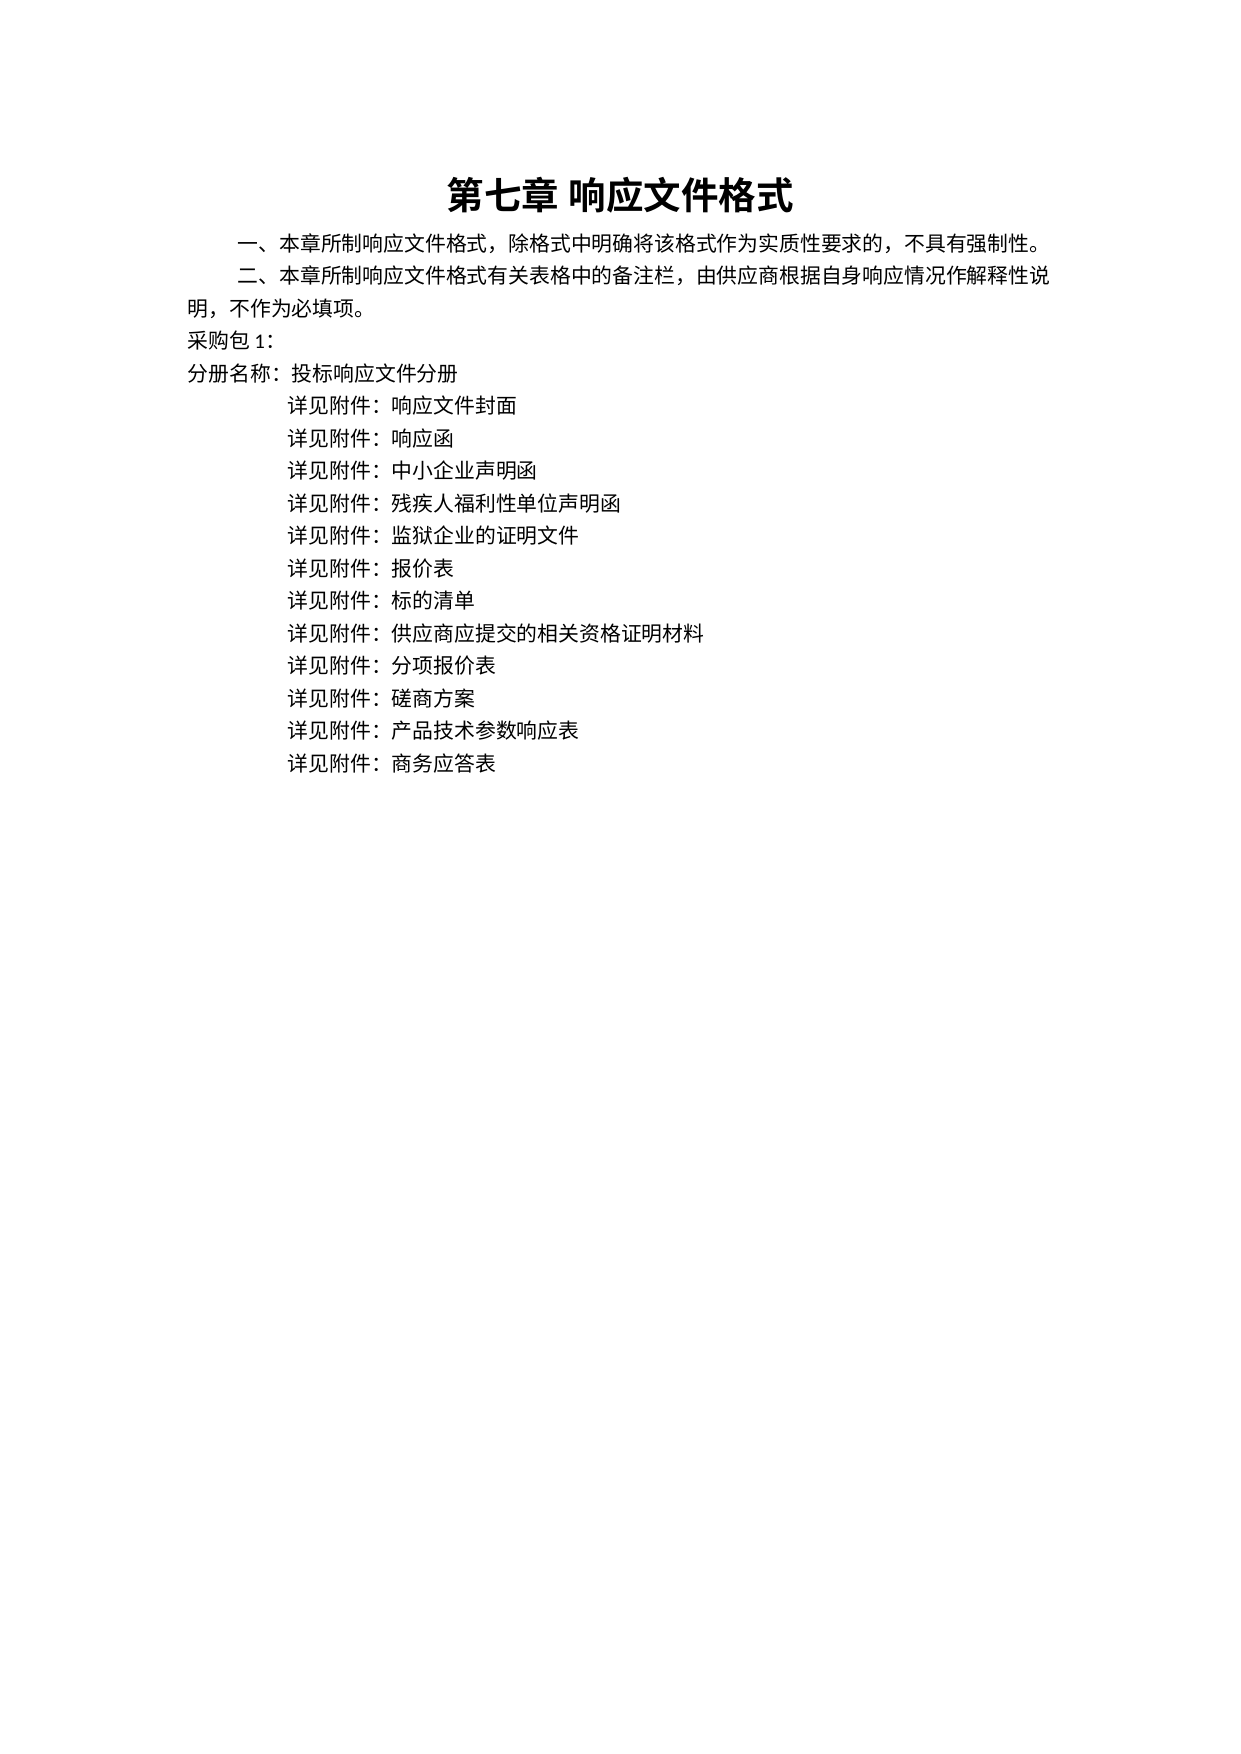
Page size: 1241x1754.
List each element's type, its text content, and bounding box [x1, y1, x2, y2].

text 第七章 响应文件格式 [187, 162, 1053, 227]
text 采购包1： [187, 324, 1053, 357]
text 一、本章所制响应文件格式，除格式中明确将该格式作为实质性要求的，不具有强制性。 [187, 227, 1053, 259]
text 分册名称：投标响应文件分册 [187, 357, 1053, 389]
text 详见附件：产品技术参数响应表 [187, 714, 1053, 747]
text 详见附件：残疾人福利性单位声明函 [187, 487, 1053, 519]
text 二、本章所制响应文件格式有关表格中的备注栏，由供应商根据自身响应情况作解释性说明，不作为必填项。 [187, 259, 1053, 324]
text 详见附件：报价表 [187, 552, 1053, 584]
text 详见附件：监狱企业的证明文件 [187, 519, 1053, 552]
text 详见附件：中小企业声明函 [187, 454, 1053, 487]
text 详见附件：标的清单 [187, 584, 1053, 617]
text 详见附件：响应文件封面 [187, 389, 1053, 422]
text 详见附件：响应函 [187, 422, 1053, 454]
text 详见附件：供应商应提交的相关资格证明材料 [187, 617, 1053, 649]
text 详见附件：分项报价表 [187, 649, 1053, 682]
text 详见附件：商务应答表 [187, 747, 1053, 779]
text 详见附件：磋商方案 [187, 682, 1053, 714]
